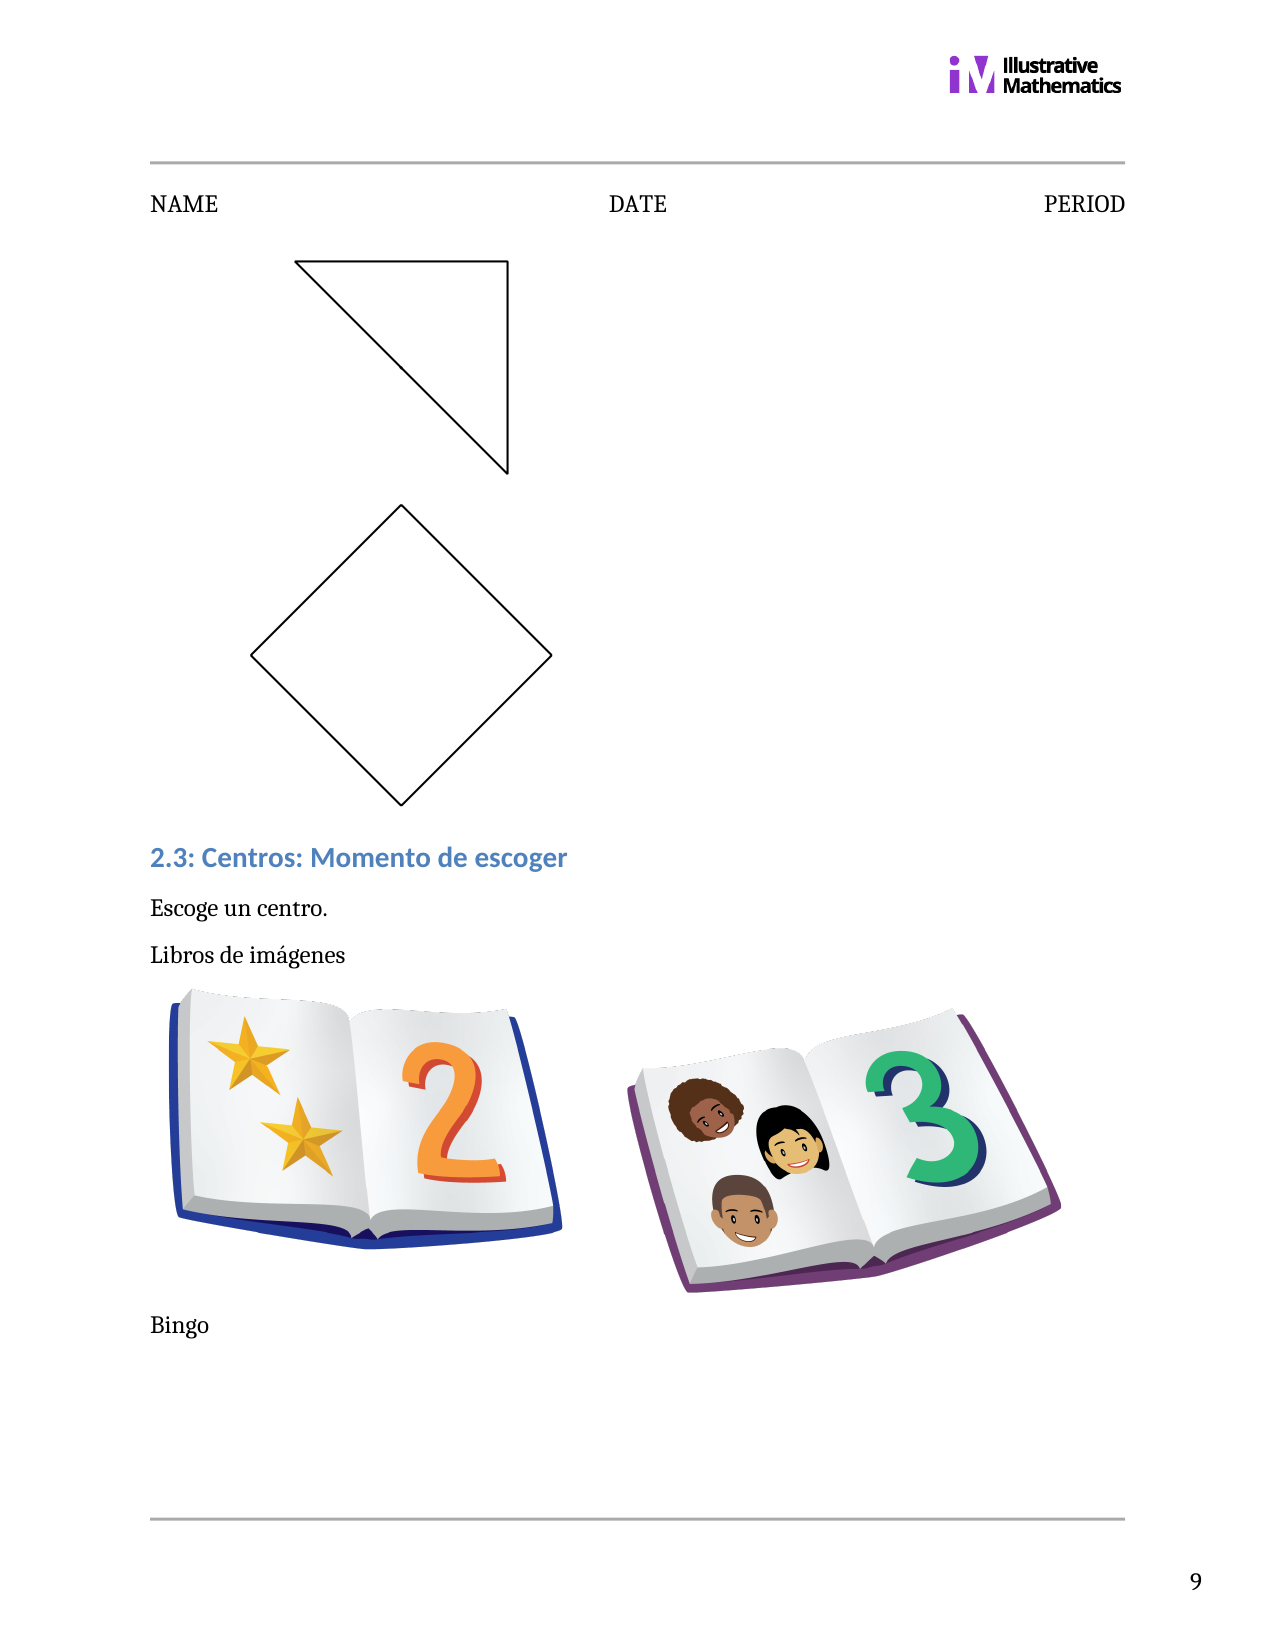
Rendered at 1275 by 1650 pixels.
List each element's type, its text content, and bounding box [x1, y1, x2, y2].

picture [243, 497, 559, 813]
text Escoge un centro. [150, 894, 1125, 923]
picture [949, 55, 1121, 93]
text Libros de imágenes [150, 941, 1125, 970]
subtitle 2.3: Centros: Momento de escoger [150, 839, 1125, 875]
picture [243, 247, 559, 488]
text Bingo [150, 1311, 1125, 1340]
picture [168, 988, 1062, 1293]
